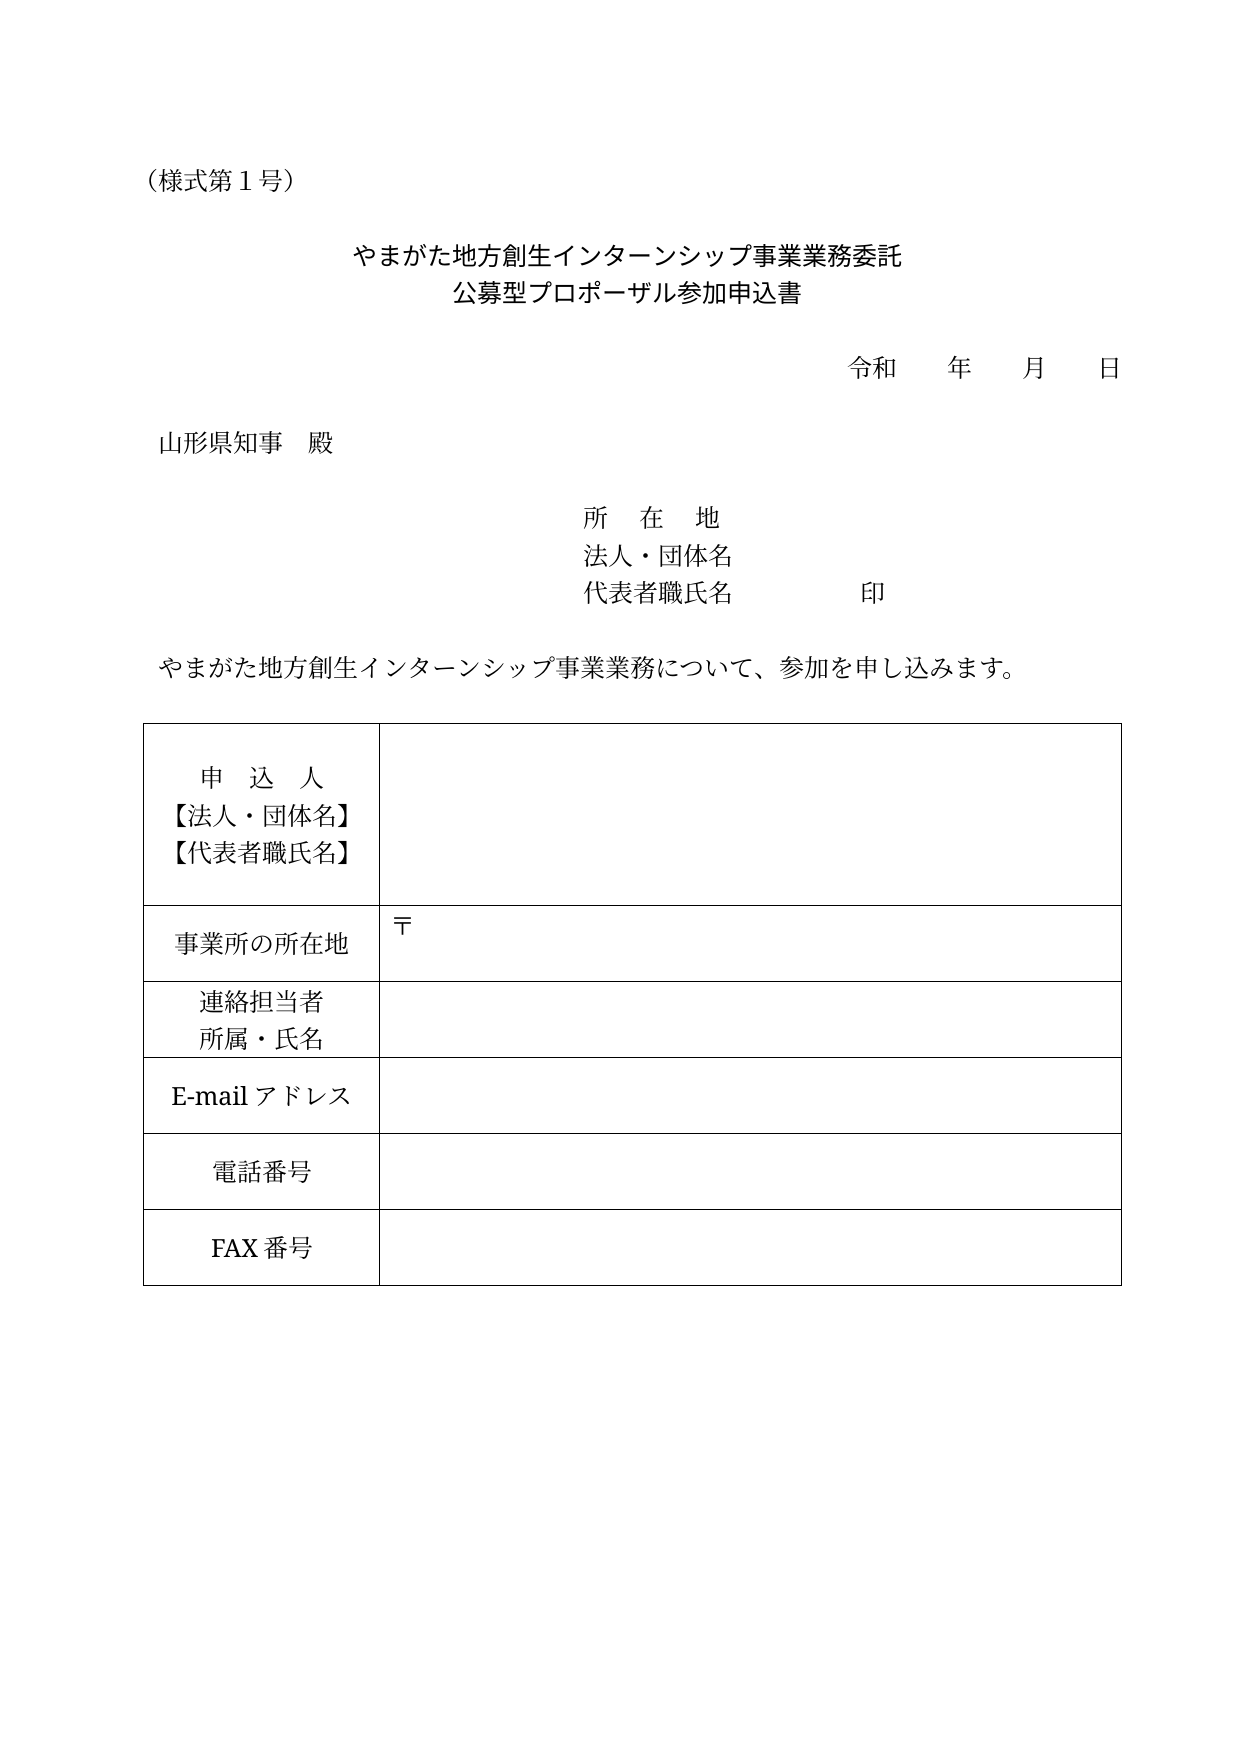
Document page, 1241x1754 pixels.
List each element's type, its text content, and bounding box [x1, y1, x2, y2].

text 山形県知事 殿 [133, 423, 1122, 460]
table_cell 電話番号 [144, 1134, 379, 1209]
text 代表者職氏名 印 [133, 573, 1122, 610]
text （様式第１号） [133, 160, 1122, 198]
table_cell 〒 [380, 906, 1121, 981]
table_cell E-mailアドレス [144, 1058, 379, 1133]
text やまがた地方創生インターンシップ事業業務委託 [133, 235, 1122, 273]
table_cell 連絡担当者 所属・氏名 [144, 982, 379, 1057]
text 所 在 地 [133, 498, 1122, 535]
text 法人・団体名 [133, 535, 1122, 573]
text 令和 年 月 日 [133, 348, 1122, 385]
table_header 申 込 人 【法人・団体名】 【代表者職氏名】 [144, 724, 379, 904]
table_cell 事業所の所在地 [144, 906, 379, 981]
table_cell [380, 982, 1121, 1057]
table_cell [380, 1058, 1121, 1133]
table_cell FAX番号 [144, 1210, 379, 1285]
table_cell [380, 1210, 1121, 1285]
table_header [380, 724, 1121, 904]
text やまがた地方創生インターンシップ事業業務について、参加を申し込みます。 [133, 648, 1122, 685]
text 公募型プロポーザル参加申込書 [133, 273, 1122, 310]
table_cell [380, 1134, 1121, 1209]
